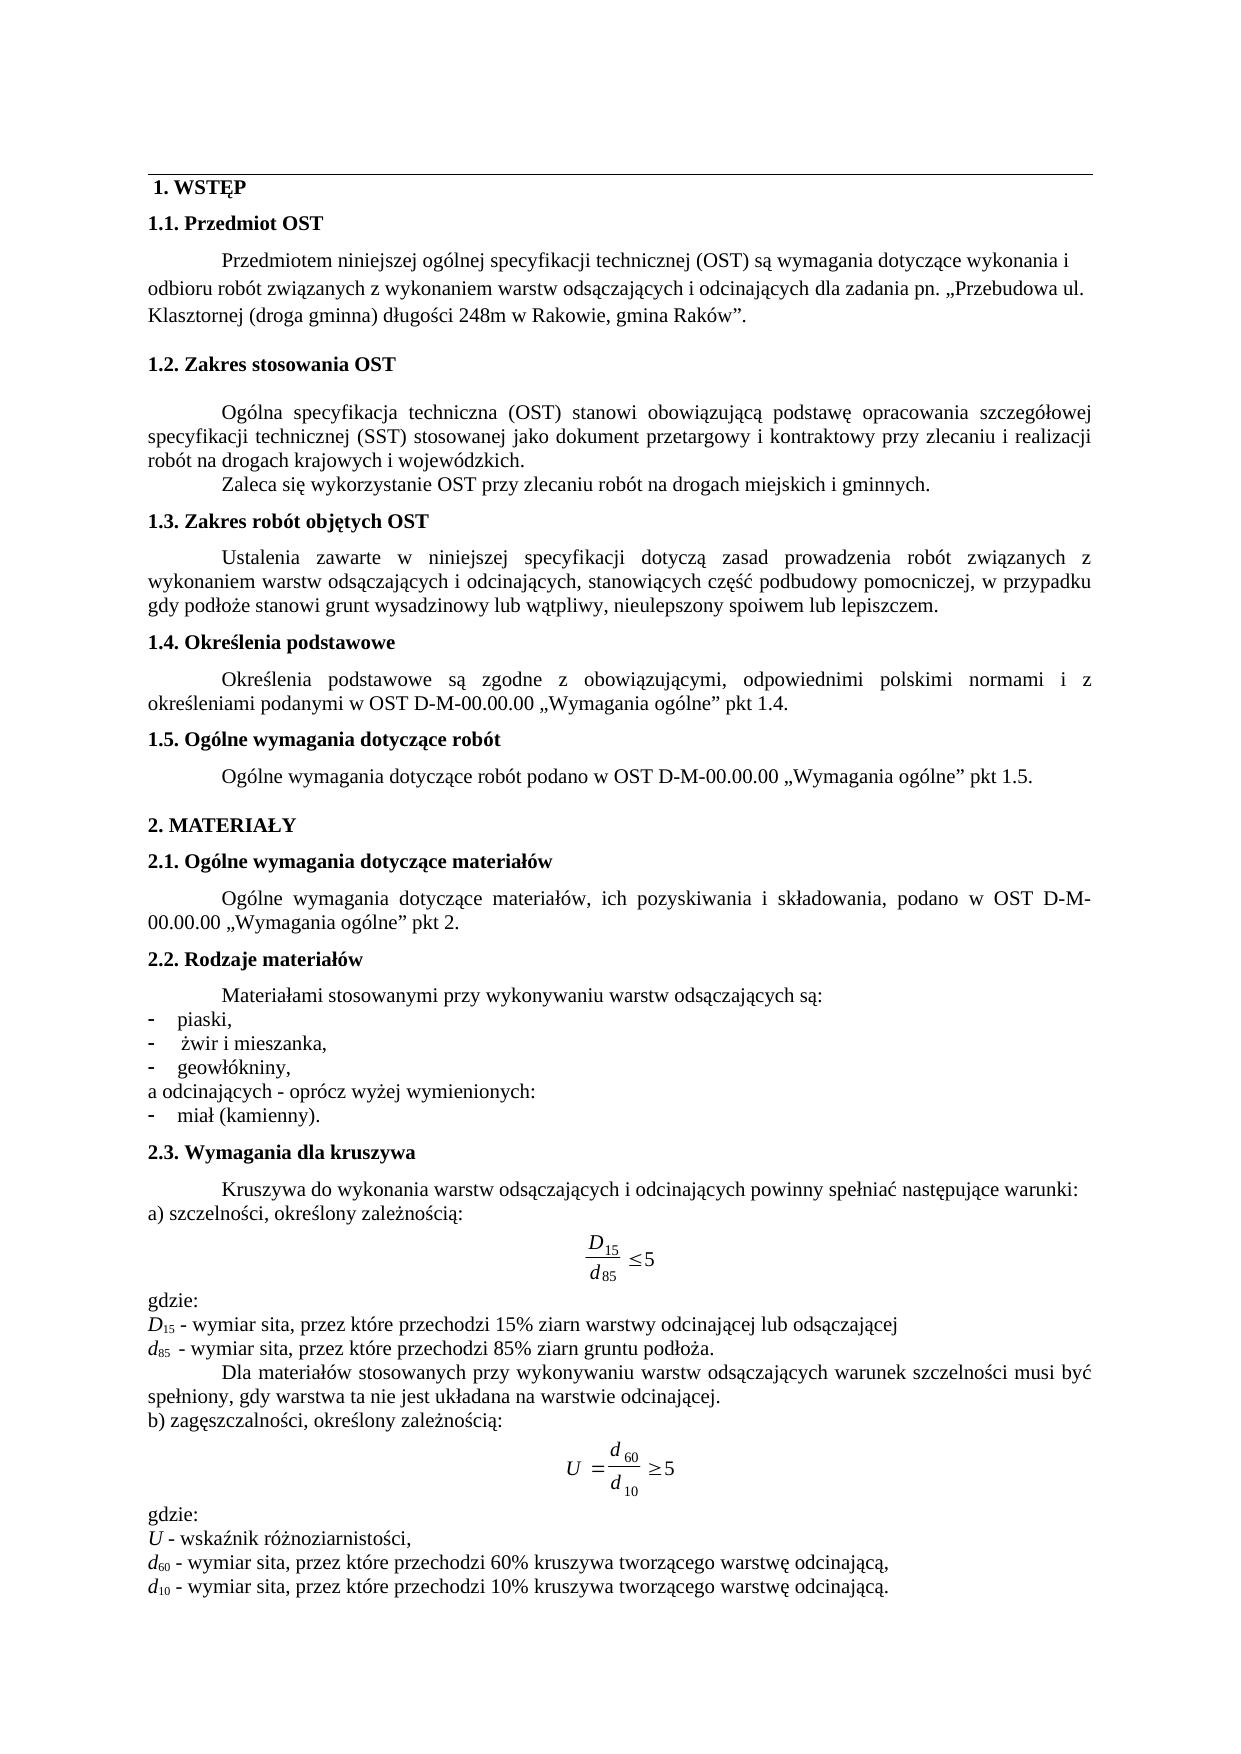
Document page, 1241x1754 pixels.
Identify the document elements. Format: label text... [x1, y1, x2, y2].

text Określenia podstawowe są zgodne z obowiązującymi, odpowiednimi polskimi normami i z określeniami podanymi w OST D-M-00.00.00 „Wymagania ogólne” pkt 1.4. [148, 667, 1093, 715]
text 2.1. Ogólne wymagania dotyczące materiałów [148, 849, 1093, 873]
text 1.5. Ogólne wymagania dotyczące robót [148, 727, 1093, 751]
text d10 - wymiar sita, przez które przechodzi 10% kruszywa tworzącego warstwę odcinającą. [148, 1574, 1093, 1598]
list żwir i mieszanka, [148, 1031, 1093, 1055]
text 2.2. Rodzaje materiałów [148, 947, 1093, 971]
text Kruszywa do wykonania warstw odsączających i odcinających powinny spełniać następujące warunki: [148, 1177, 1093, 1201]
text U - wskaźnik różnoziarnistości, [148, 1526, 1093, 1550]
text Zaleca się wykorzystanie OST przy zlecaniu robót na drogach miejskich i gminnych. [148, 472, 1093, 496]
text 1.3. Zakres robót objętych OST [148, 509, 1093, 533]
text Ogólna specyfikacja techniczna (OST) stanowi obowiązującą podstawę opracowania szczegółowej specyfikacji technicznej (SST) stosowanej jako dokument przetargowy i kontraktowy przy zlecaniu i realizacji robót na drogach krajowych i wojewódzkich. [148, 400, 1093, 472]
text gdzie: [148, 1502, 1093, 1526]
text a odcinających - oprócz wyżej wymienionych: [148, 1079, 1093, 1103]
text d85 - wymiar sita, przez które przechodzi 85% ziarn gruntu podłoża. [148, 1336, 1093, 1360]
list miał (kamienny). [148, 1103, 1093, 1127]
text a) szczelności, określony zależnością: [148, 1201, 1093, 1225]
text d60 - wymiar sita, przez które przechodzi 60% kruszywa tworzącego warstwę odcinającą, [148, 1550, 1093, 1574]
text Materiałami stosowanymi przy wykonywaniu warstw odsączających są: [148, 983, 1093, 1007]
text Dla materiałów stosowanych przy wykonywaniu warstw odsączających warunek szczelności musi być spełniony, gdy warstwa ta nie jest układana na warstwie odcinającej. [148, 1360, 1093, 1408]
text D15 - wymiar sita, przez które przechodzi 15% ziarn warstwy odcinającej lub odsączającej [148, 1312, 1093, 1336]
text 1.1. Przedmiot OST [148, 211, 1093, 235]
text 2.3. Wymagania dla kruszywa [148, 1140, 1093, 1164]
text 1. WSTĘP [148, 175, 1093, 199]
text Ogólne wymagania dotyczące robót podano w OST D-M-00.00.00 „Wymagania ogólne” pkt 1.5. [148, 764, 1093, 788]
text 2. materiały [148, 813, 1093, 837]
text gdzie: [148, 1288, 1093, 1312]
text Ustalenia zawarte w niniejszej specyfikacji dotyczą zasad prowadzenia robót związanych z wykonaniem warstw odsączających i odcinających, stanowiących część podbudowy pomocniczej, w przypadku gdy podłoże stanowi grunt wysadzinowy lub wątpliwy, nieulepszony spoiwem lub lepiszczem. [148, 545, 1093, 617]
text 1.4. Określenia podstawowe [148, 630, 1093, 654]
list piaski, [148, 1007, 1093, 1031]
text Ogólne wymagania dotyczące materiałów, ich pozyskiwania i składowania, podano w OST D-M-00.00.00 „Wymagania ogólne” pkt 2. [148, 886, 1093, 934]
text Przedmiotem niniejszej ogólnej specyfikacji technicznej (OST) są wymagania dotyczące wykonania i odbioru robót związanych z wykonaniem warstw odsączających i odcinających dla zadania pn. „Przebudowa ul. Klasztornej (droga gminna) długości 248m w Rakowie, gmina Raków”. [148, 248, 1093, 327]
list geowłókniny, [148, 1055, 1093, 1079]
text b) zagęszczalności, określony zależnością: [148, 1408, 1093, 1432]
text 1.2. Zakres stosowania OST [148, 352, 1093, 376]
